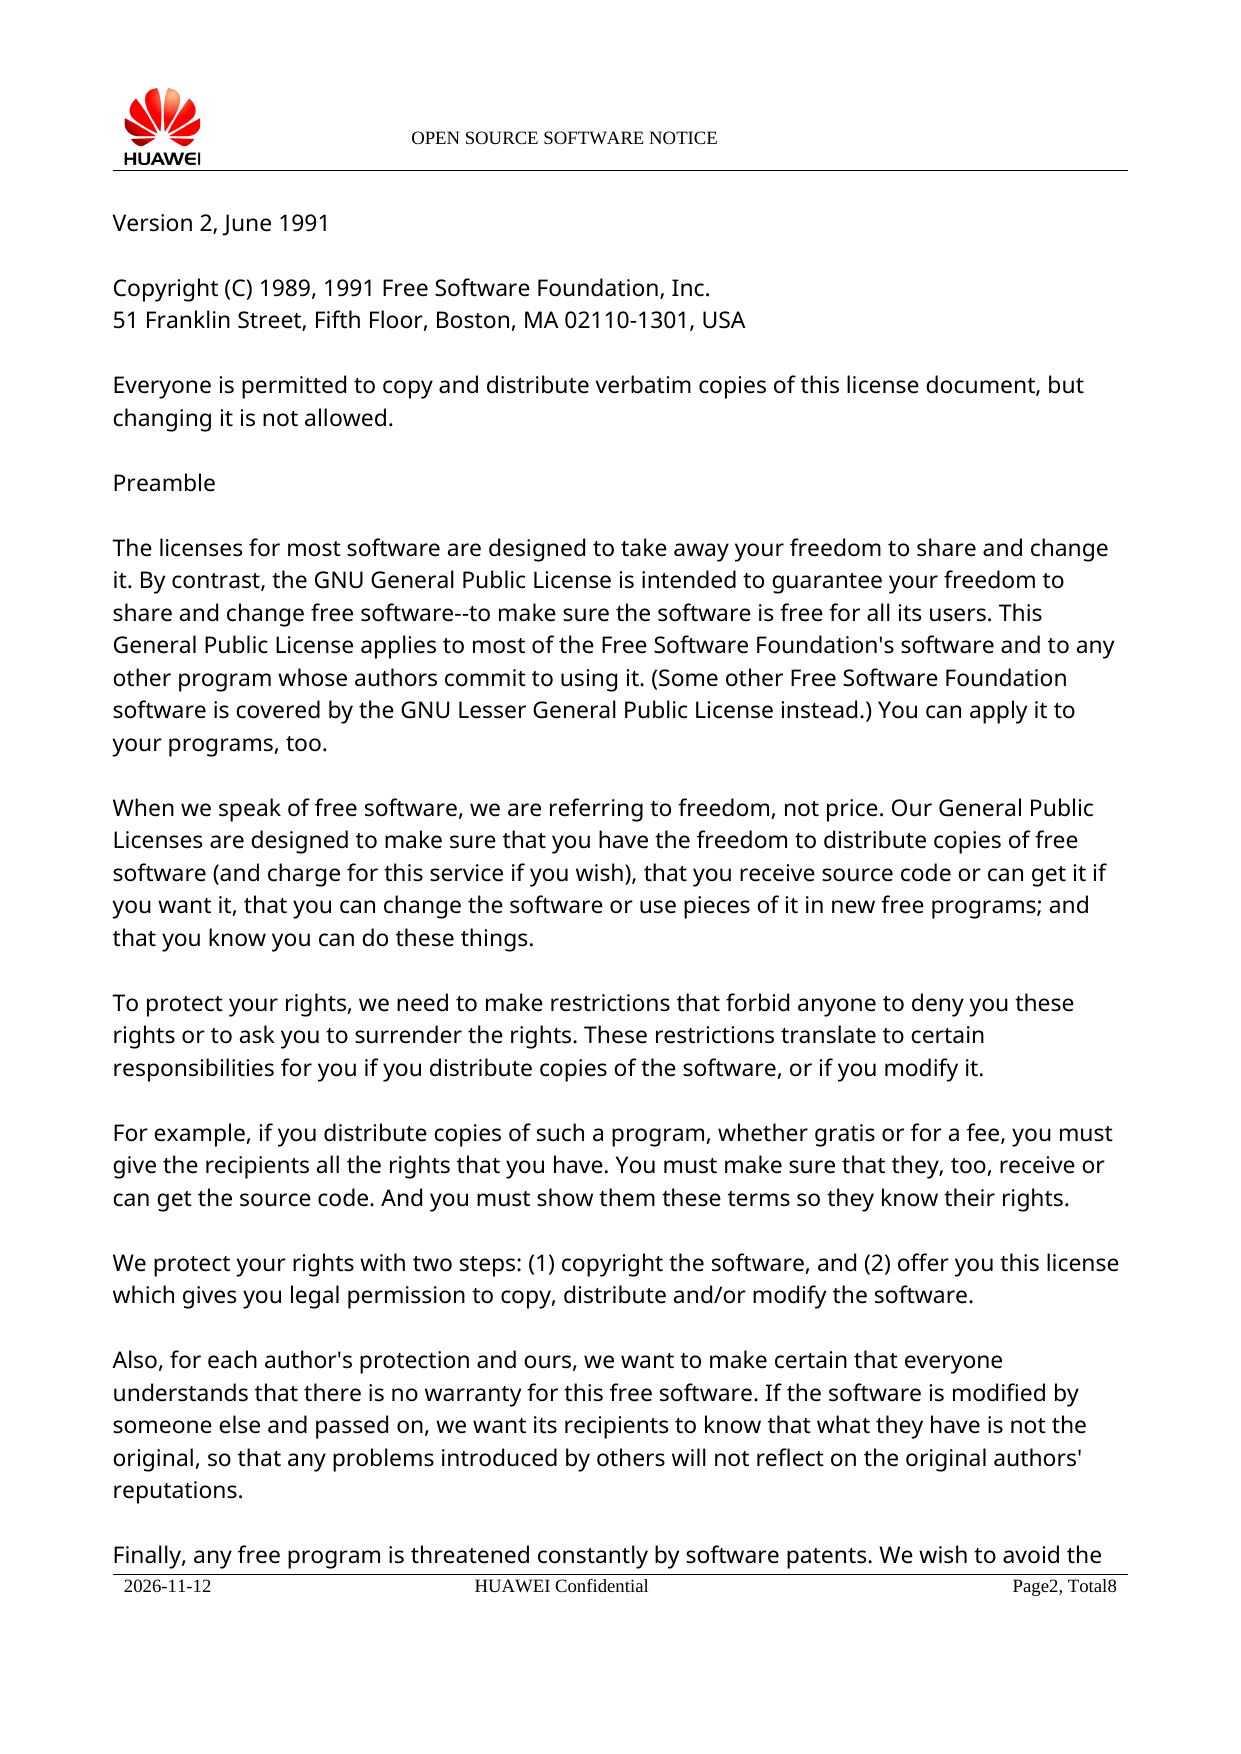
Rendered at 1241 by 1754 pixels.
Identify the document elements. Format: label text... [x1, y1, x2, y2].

text Version 2, June 1991 [112, 206, 1128, 239]
text For example, if you distribute copies of such a program, whether gratis or for a fee, you must give the recipients all the rights that you have. You must make sure that they, too, receive or can get the source code. And you must show them these terms so they know their rights. [112, 1116, 1128, 1214]
text When we speak of free software, we are referring to freedom, not price. Our General Public Licenses are designed to make sure that you have the freedom to distribute copies of free software (and charge for this service if you wish), that you receive source code or can get it if you want it, that you can change the software or use pieces of it in new free programs; and that you know you can do these things. [112, 791, 1128, 954]
picture [124, 88, 201, 165]
text Also, for each author's protection and ours, we want to make certain that everyone understands that there is no warranty for this free software. If the software is modified by someone else and passed on, we want its recipients to know that what they have is not the original, so that any problems introduced by others will not reflect on the original authors' reputations. [112, 1344, 1128, 1506]
text The licenses for most software are designed to take away your freedom to share and change it. By contrast, the GNU General Public License is intended to guarantee your freedom to share and change free software--to make sure the software is free for all its users. This General Public License applies to most of the Free Software Foundation's software and to any other program whose authors commit to using it. (Some other Free Software Foundation software is covered by the GNU Lesser General Public License instead.) You can apply it to your programs, too. [112, 531, 1128, 759]
text We protect your rights with two steps: (1) copyright the software, and (2) offer you this license which gives you legal permission to copy, distribute and/or modify the software. [112, 1246, 1128, 1311]
text 51 Franklin Street, Fifth Floor, Boston, MA 02110-1301, USA [112, 304, 1128, 336]
text Preamble [112, 466, 1128, 499]
text Copyright (C) 1989, 1991 Free Software Foundation, Inc. [112, 271, 1128, 304]
text To protect your rights, we need to make restrictions that forbid anyone to deny you these rights or to ask you to surrender the rights. These restrictions translate to certain responsibilities for you if you distribute copies of the software, or if you modify it. [112, 986, 1128, 1084]
text Everyone is permitted to copy and distribute verbatim copies of this license document, but changing it is not allowed. [112, 369, 1128, 434]
